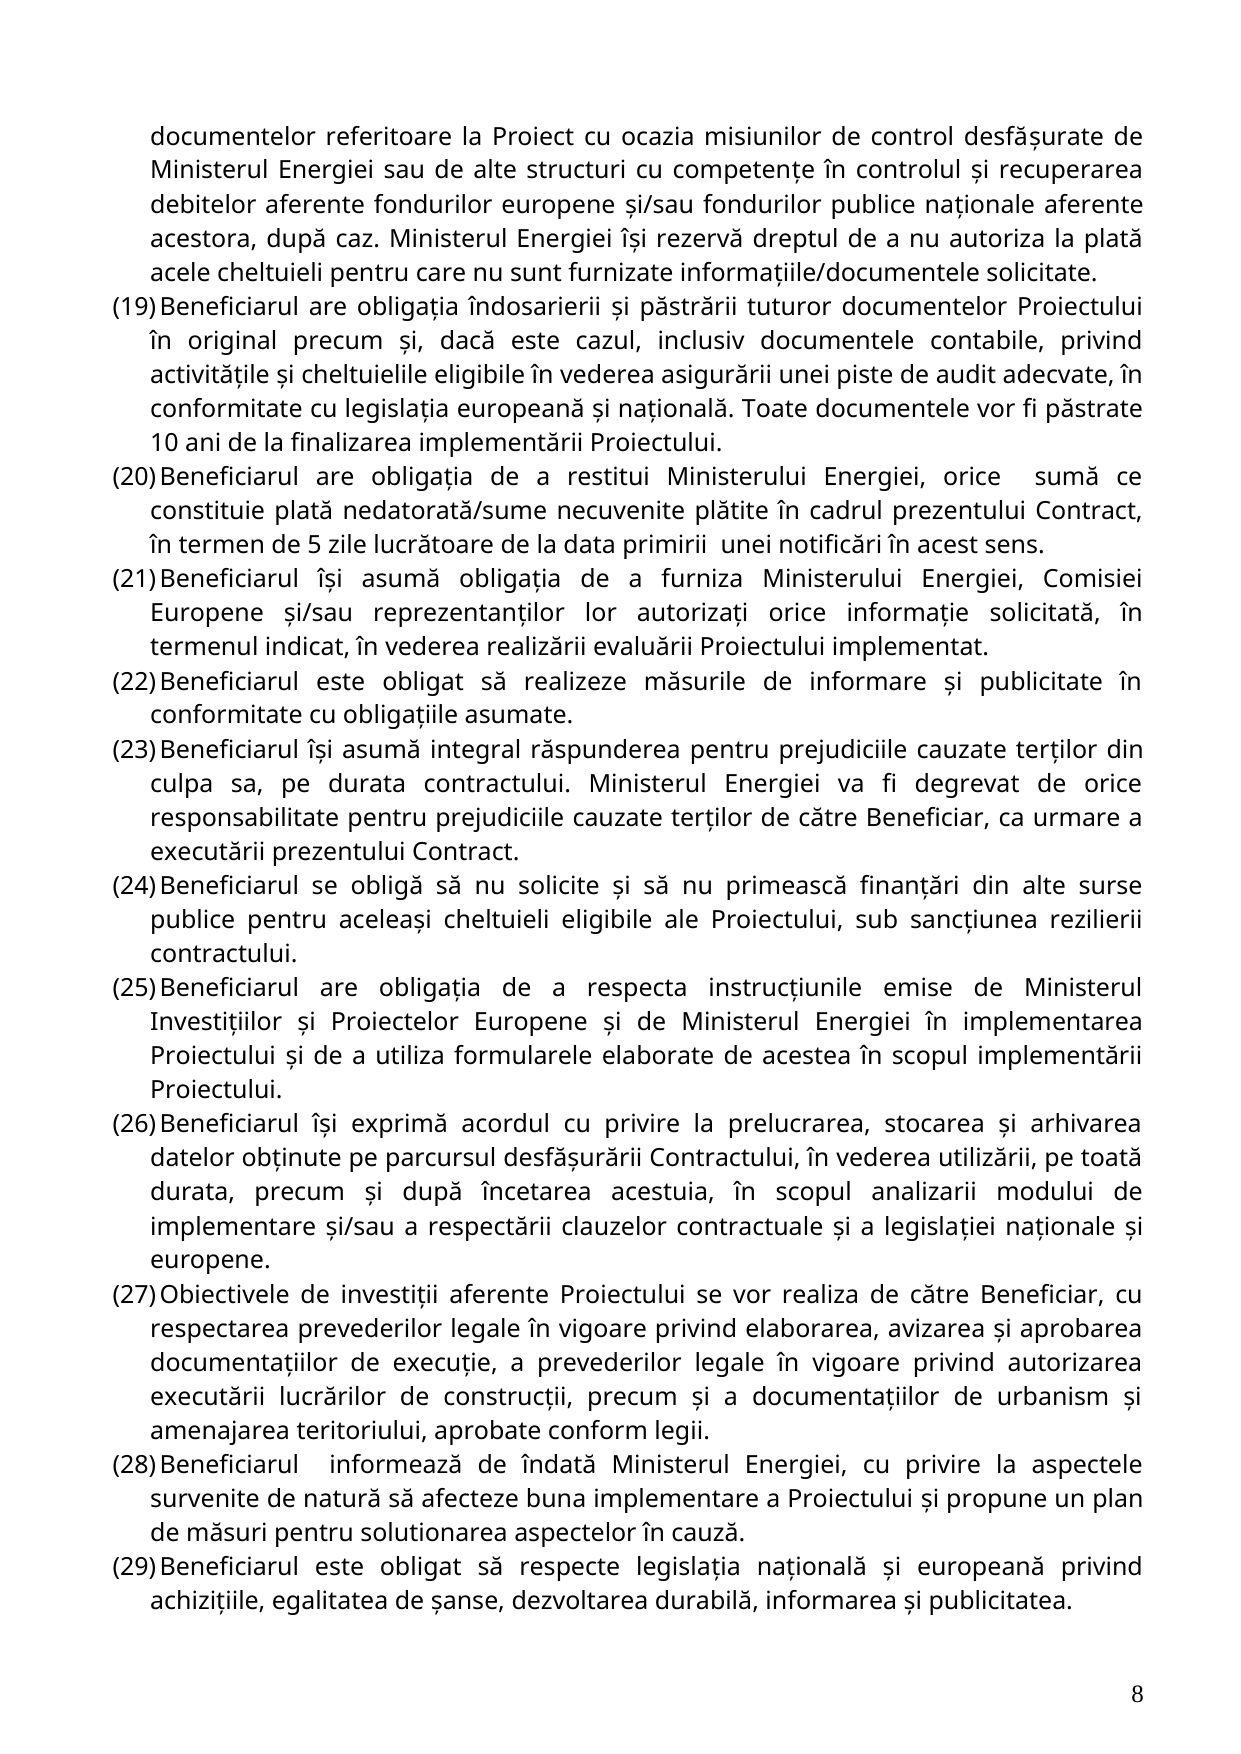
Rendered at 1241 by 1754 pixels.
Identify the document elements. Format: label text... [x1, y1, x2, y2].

list Beneficiarul se obligă să nu solicite şi să nu primească finanţări din alte surse publice pentru aceleaşi cheltuieli eligibile ale Proiectului, sub sancţiunea rezilierii contractului. [112, 867, 1144, 970]
list Beneficiarul îşi asumă obligaţia de a furniza Ministerului Energiei, Comisiei Europene şi/sau reprezentanților lor autorizaţi orice informaţie solicitată, în termenul indicat, în vederea realizării evaluării Proiectului implementat. [112, 561, 1144, 663]
list Beneficiarul are obligaţia de a restitui Ministerului Energiei, orice sumă ce constituie plată nedatorată/sume necuvenite plătite în cadrul prezentului Contract, în termen de 5 zile lucrătoare de la data primirii unei notificări în acest sens. [112, 459, 1144, 561]
list Beneficiarul informează de îndată Ministerul Energiei, cu privire la aspectele survenite de natură să afecteze buna implementare a Proiectului și propune un plan de măsuri pentru solutionarea aspectelor în cauză. [112, 1447, 1144, 1549]
list Obiectivele de investiţii aferente Proiectului se vor realiza de către Beneficiar, cu respectarea prevederilor legale în vigoare privind elaborarea, avizarea şi aprobarea documentaţiilor de execuţie, a prevederilor legale în vigoare privind autorizarea executării lucrărilor de construcţii, precum şi a documentaţiilor de urbanism şi amenajarea teritoriului, aprobate conform legii. [112, 1276, 1144, 1447]
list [112, 118, 1144, 288]
list Beneficiarul își asumă integral răspunderea pentru prejudiciile cauzate terților din culpa sa, pe durata contractului. Ministerul Energiei va fi degrevat de orice responsabilitate pentru prejudiciile cauzate terților de către Beneficiar, ca urmare a executării prezentului Contract. [112, 731, 1144, 867]
list Beneficiarul este obligat să respecte legislația naţională și europeană privind achiziţiile, egalitatea de şanse, dezvoltarea durabilă, informarea şi publicitatea. [112, 1549, 1144, 1617]
list Beneficiarul îşi exprimă acordul cu privire la prelucrarea, stocarea şi arhivarea datelor obținute pe parcursul desfăşurării Contractului, în vederea utilizării, pe toată durata, precum şi după încetarea acestuia, în scopul analizarii modului de implementare şi/sau a respectării clauzelor contractuale şi a legislației naționale şi europene. [112, 1106, 1144, 1276]
list Beneficiarul are obligaţia de a respecta instrucţiunile emise de Ministerul Investițiilor și Proiectelor Europene și de Ministerul Energiei în implementarea Proiectului și de a utiliza formularele elaborate de acestea în scopul implementării Proiectului. [112, 970, 1144, 1106]
list Beneficiarul este obligat să realizeze măsurile de informare şi publicitate în conformitate cu obligaţiile asumate. [112, 663, 1144, 731]
list Beneficiarul are obligaţia îndosarierii și păstrării tuturor documentelor Proiectului în original precum şi, dacă este cazul, inclusiv documentele contabile, privind activităţile şi cheltuielile eligibile în vederea asigurării unei piste de audit adecvate, în conformitate cu legislația europeană şi naţională. Toate documentele vor fi păstrate 10 ani de la finalizarea implementării Proiectului. [112, 288, 1144, 459]
